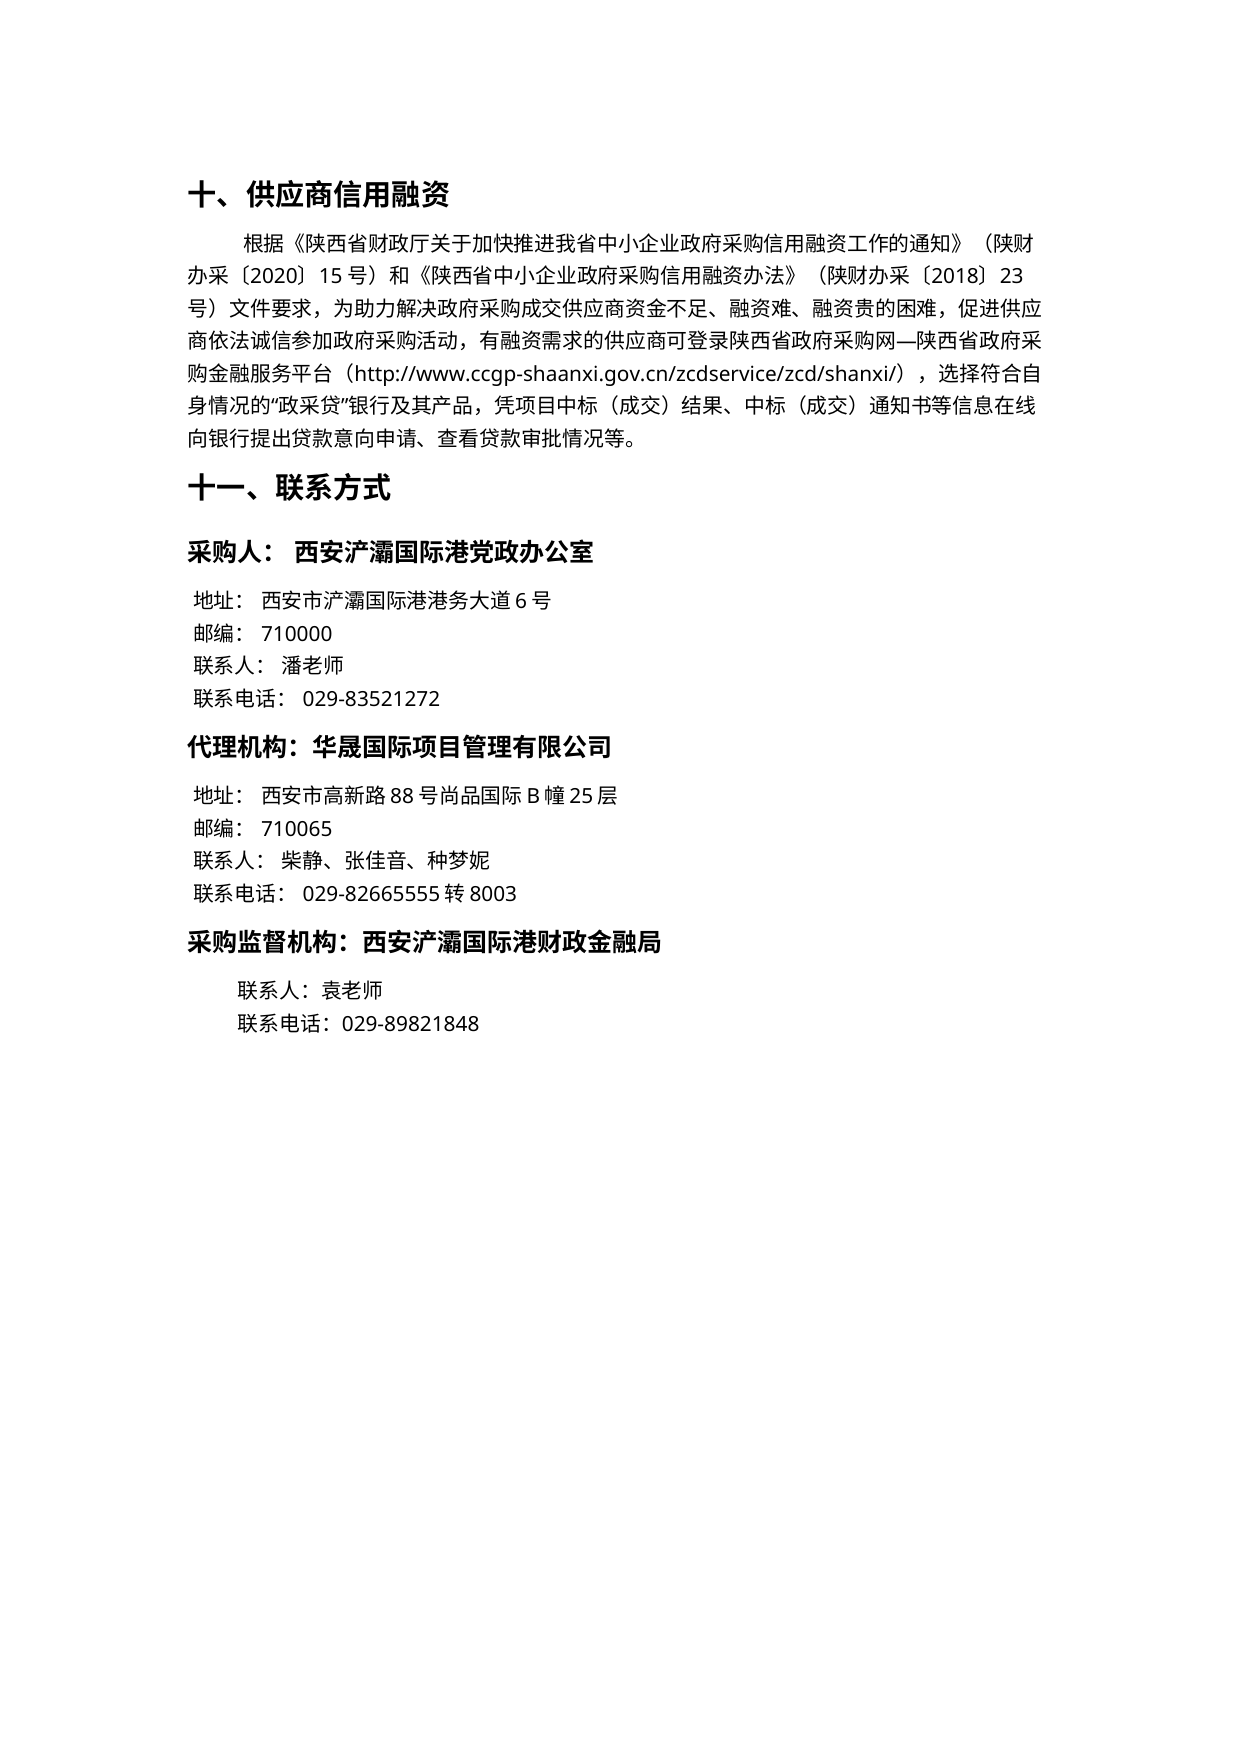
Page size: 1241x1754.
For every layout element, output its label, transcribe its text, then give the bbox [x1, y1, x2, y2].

text 采购监督机构：西安浐灞国际港财政金融局 [187, 909, 1053, 974]
text 联系人： 潘老师 [187, 649, 1053, 682]
text 采购人： 西安浐灞国际港党政办公室 [187, 519, 1053, 584]
text 根据《陕西省财政厅关于加快推进我省中小企业政府采购信用融资工作的通知》（陕财办采〔2020〕15 号）和《陕西省中小企业政府采购信用融资办法》（陕财办采〔2018〕23 号）文件要求，为助力解决政府采购成交供应商资金不足、融资难、融资贵的困难，促进供应商依法诚信参加政府采购活动，有融资需求的供应商可登录陕西省政府采购网—陕西省政府采购金融服务平台（http://www.ccgp-shaanxi.gov.cn/zcdservice/zcd/shanxi/），选择符合自身情况的“政采贷”银行及其产品，凭项目中标（成交）结果、中标（成交）通知书等信息在线向银行提出贷款意向申请、查看贷款审批情况等。 [187, 227, 1053, 454]
text 联系电话：029-89821848 [187, 1007, 1053, 1039]
text 十、供应商信用融资 [187, 162, 1053, 227]
text 邮编： 710000 [187, 617, 1053, 649]
text 联系电话： 029-82665555转8003 [187, 877, 1053, 909]
text 联系电话： 029-83521272 [187, 682, 1053, 714]
text 地址： 西安市高新路88号尚品国际B幢25层 [187, 779, 1053, 812]
text 代理机构：华晟国际项目管理有限公司 [187, 714, 1053, 779]
text 联系人：袁老师 [187, 974, 1053, 1007]
text 邮编： 710065 [187, 812, 1053, 844]
text 地址： 西安市浐灞国际港港务大道6号 [187, 584, 1053, 617]
text 十一、联系方式 [187, 454, 1053, 519]
text 联系人： 柴静、张佳音、种梦妮 [187, 844, 1053, 877]
